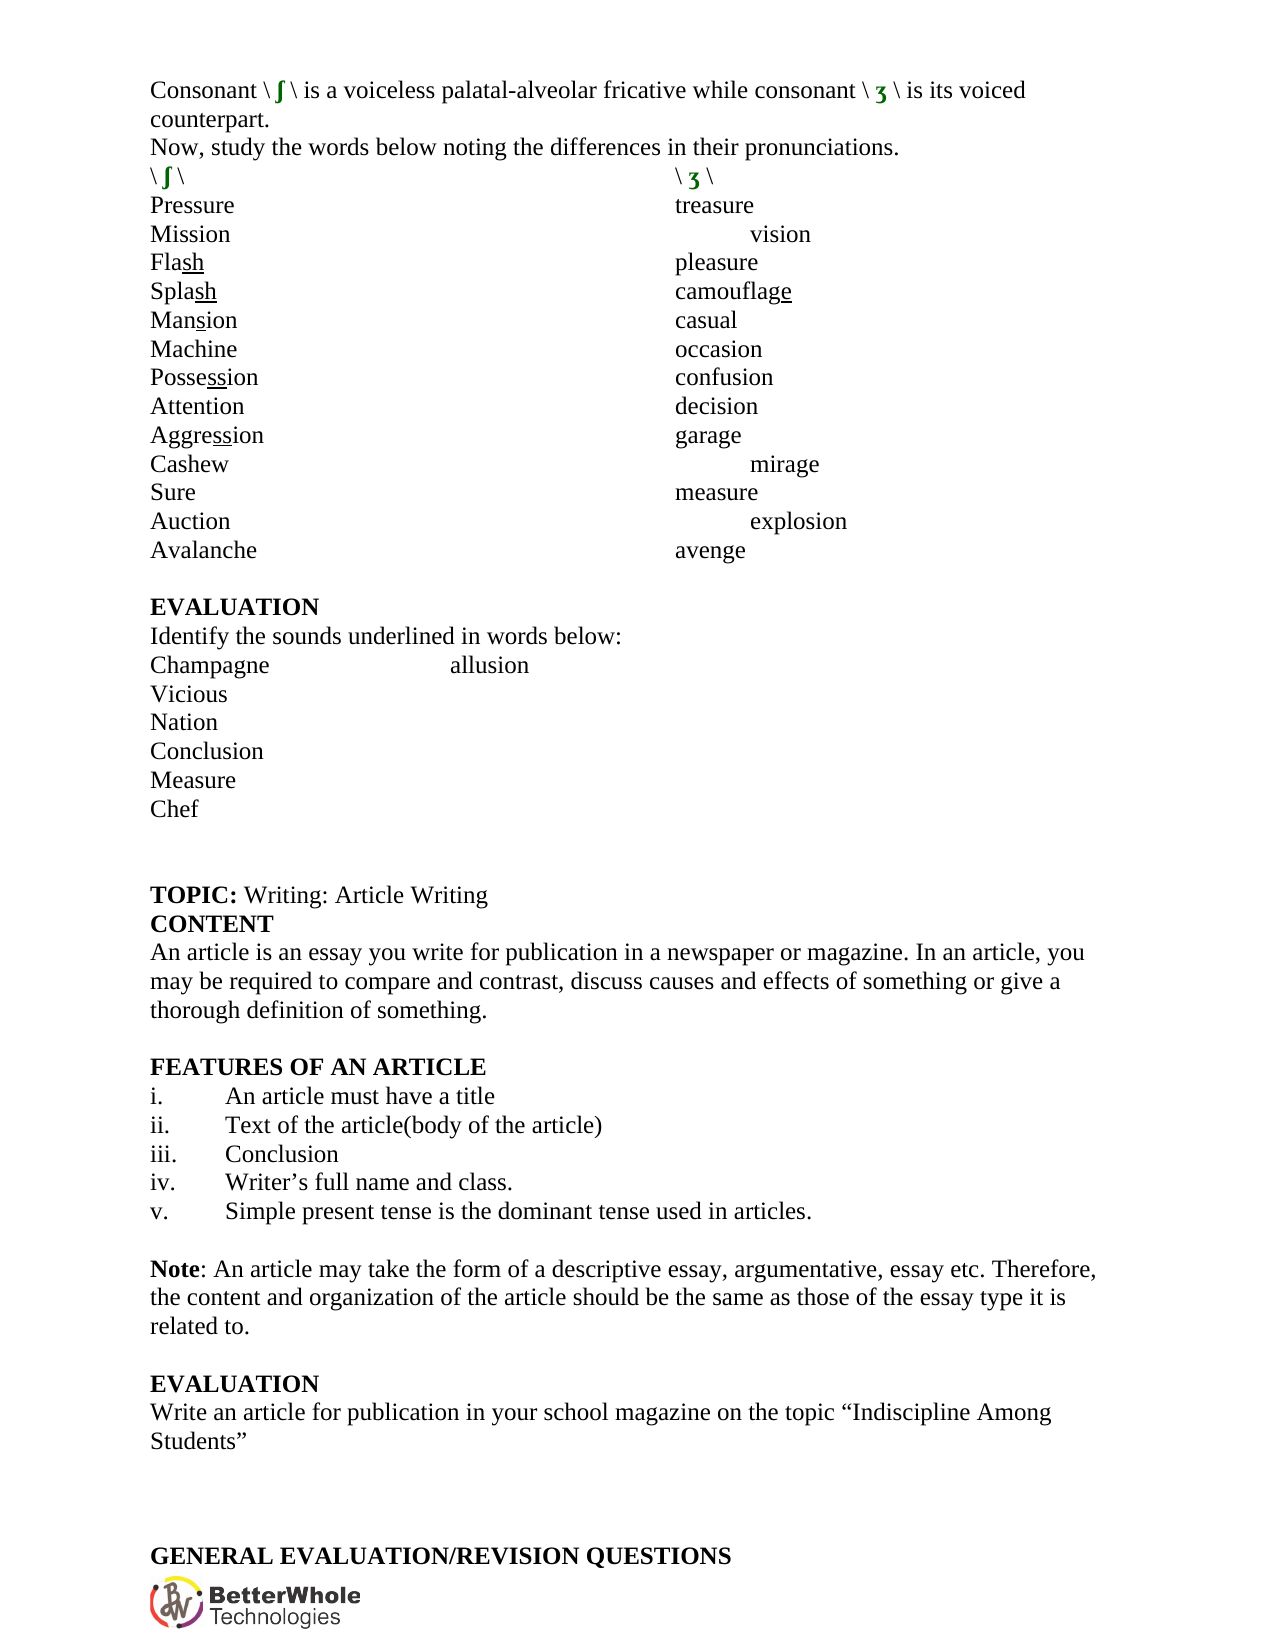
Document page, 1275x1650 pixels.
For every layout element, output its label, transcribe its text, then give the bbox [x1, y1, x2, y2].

text Write an article for publication in your school magazine on the topic “Indiscipline Among Students” [150, 1397, 1125, 1455]
text Champagne allusion [150, 650, 1125, 679]
text \ ʃ \ \ ʒ \ [150, 161, 1125, 190]
text FEATURES OF AN ARTICLE [150, 1052, 1125, 1081]
text Identify the sounds underlined in words below: [150, 621, 1125, 650]
text Conclusion [150, 736, 1125, 765]
text GENERAL EVALUATION/REVISION QUESTIONS [150, 1541, 1125, 1570]
text Vicious [150, 679, 1125, 707]
text CONTENT [150, 909, 1125, 937]
text An article is an essay you write for publication in a newspaper or magazine. In an article, you may be required to compare and contrast, discuss causes and effects of something or give a thorough definition of something. [150, 937, 1125, 1024]
text Nation [150, 707, 1125, 736]
text Splash camouflage [150, 276, 1125, 305]
text i. An article must have a title [150, 1081, 1125, 1110]
text Sure measure [150, 477, 1125, 506]
text Pressure treasure [150, 190, 1125, 219]
text Chef [150, 794, 1125, 822]
text EVALUATION [150, 1369, 1125, 1397]
text Consonant \ ʃ \ is a voiceless palatal-alveolar fricative while consonant \ ʒ \ is its voiced counterpart. [150, 75, 1125, 132]
text Mission vision [150, 219, 1125, 247]
text Attention decision [150, 391, 1125, 420]
text Note: An article may take the form of a descriptive essay, argumentative, essay etc. Therefore, the content and organization of the article should be the same as those of the essay type it is related to. [150, 1254, 1125, 1340]
text Machine occasion [150, 334, 1125, 362]
text ii. Text of the article(body of the article) [150, 1110, 1125, 1139]
text Measure [150, 765, 1125, 794]
text Now, study the words below noting the differences in their pronunciations. [150, 132, 1125, 161]
text iv. Writer’s full name and class. [150, 1167, 1125, 1196]
text TOPIC: Writing: Article Writing [150, 880, 1125, 909]
text Aggression garage [150, 420, 1125, 449]
picture [150, 1576, 360, 1629]
text Cashew mirage [150, 449, 1125, 477]
text v. Simple present tense is the dominant tense used in articles. [150, 1196, 1125, 1225]
text Possession confusion [150, 362, 1125, 391]
text Flash pleasure [150, 247, 1125, 276]
text iii. Conclusion [150, 1139, 1125, 1167]
text Avalanche avenge [150, 535, 1125, 564]
text EVALUATION [150, 592, 1125, 621]
text Auction explosion [150, 506, 1125, 535]
text Mansion casual [150, 305, 1125, 334]
